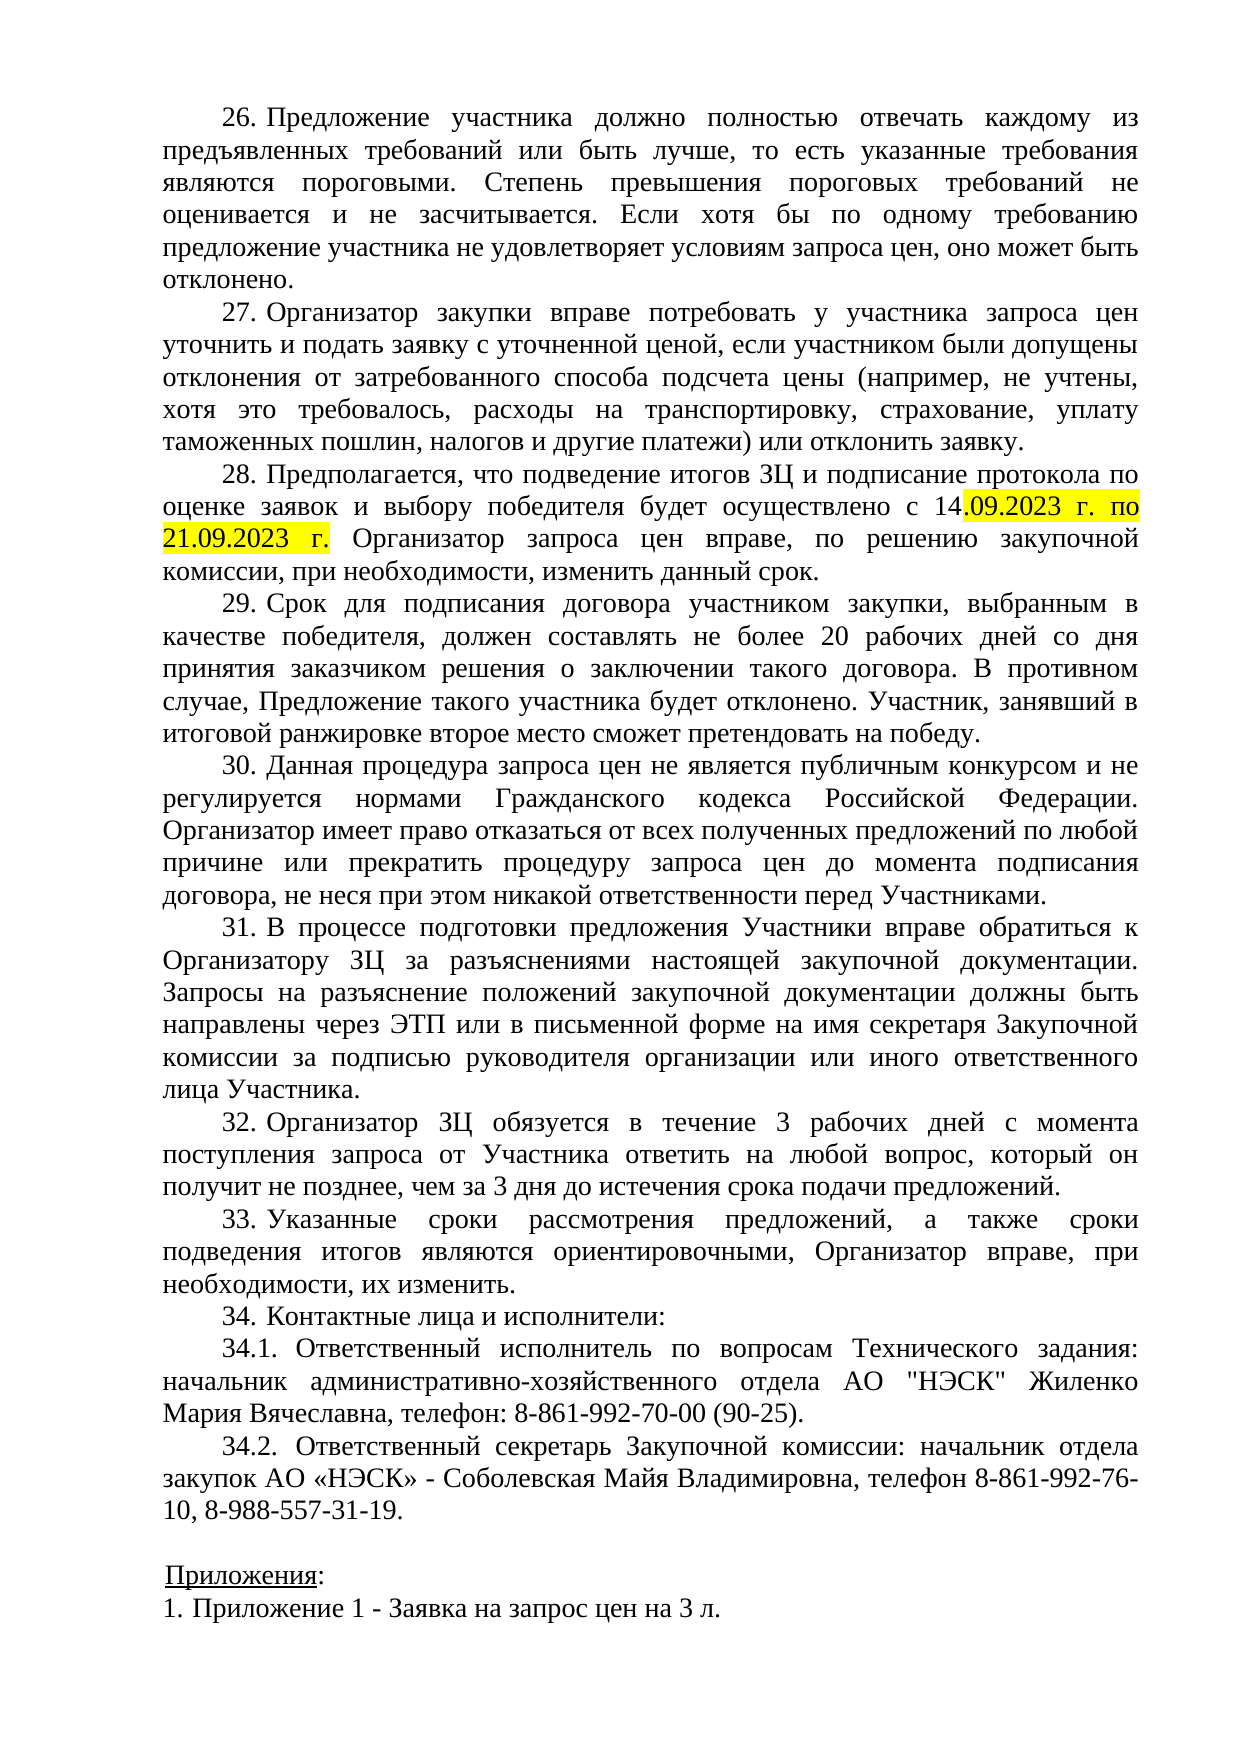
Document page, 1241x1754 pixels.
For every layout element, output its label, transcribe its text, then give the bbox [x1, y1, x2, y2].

list Предполагается, что подведение итогов ЗЦ и подписание протокола по оценке заявок и выбору победителя будет осуществлено с 14.09.2023 г. по 21.09.2023 г. Организатор запроса цен вправе, по решению закупочной комиссии, при необходимости, изменить данный срок. [162, 457, 1140, 586]
list Предложение участника должно полностью отвечать каждому из предъявленных требований или быть лучше, то есть указанные требования являются пороговыми. Степень превышения пороговых требований не оценивается и не засчитывается. Если хотя бы по одному требованию предложение участника не удовлетворяет условиям запроса цен, оно может быть отклонено. [162, 100, 1140, 295]
text Приложения: [164, 1558, 1137, 1591]
list Срок для подписания договора участником закупки, выбранным в качестве победителя, должен составлять не более 20 рабочих дней со дня принятия заказчиком решения о заключении такого договора. В противном случае, Предложение такого участника будет отклонено. Участник, занявший в итоговой ранжировке второе место сможет претендовать на победу. [162, 586, 1140, 748]
list В процессе подготовки предложения Участники вправе обратиться к Организатору ЗЦ за разъяснениями настоящей закупочной документации. Запросы на разъяснение положений закупочной документации должны быть направлены через ЭТП или в письменной форме на имя секретаря Закупочной комиссии за подписью руководителя организации или иного ответственного лица Участника. [162, 910, 1140, 1105]
list Указанные сроки рассмотрения предложений, а также сроки подведения итогов являются ориентировочными, Организатор вправе, при необходимости, их изменить. [162, 1202, 1140, 1299]
list Данная процедура запроса цен не является публичным конкурсом и не регулируется нормами Гражданского кодекса Российской Федерации. Организатор имеет право отказаться от всех полученных предложений по любой причине или прекратить процедуру запроса цен до момента подписания договора, не неся при этом никакой ответственности перед Участниками. [162, 748, 1140, 910]
list Ответственный секретарь Закупочной комиссии: начальник отдела закупок АО «НЭСК» - Соболевская Майя Владимировна, телефон 8-861-992-76-10, 8-988-557-31-19. [162, 1429, 1140, 1526]
list Контактные лица и исполнители: [162, 1299, 1140, 1331]
list Приложение 1 - Заявка на запрос цен на 3 л. [162, 1591, 1137, 1623]
list Ответственный исполнитель по вопросам Технического задания: начальник административно-хозяйственного отдела АО "НЭСК" Жиленко Мария Вячеславна, телефон: 8-861-992-70-00 (90-25). [162, 1331, 1140, 1429]
list Организатор ЗЦ обязуется в течение 3 рабочих дней с момента поступления запроса от Участника ответить на любой вопрос, который он получит не позднее, чем за 3 дня до истечения срока подачи предложений. [162, 1105, 1140, 1202]
list Организатор закупки вправе потребовать у участника запроса цен уточнить и подать заявку с уточненной ценой, если участником были допущены отклонения от затребованного способа подсчета цены (например, не учтены, хотя это требовалось, расходы на транспортировку, страхование, уплату таможенных пошлин, налогов и другие платежи) или отклонить заявку. [162, 295, 1140, 457]
